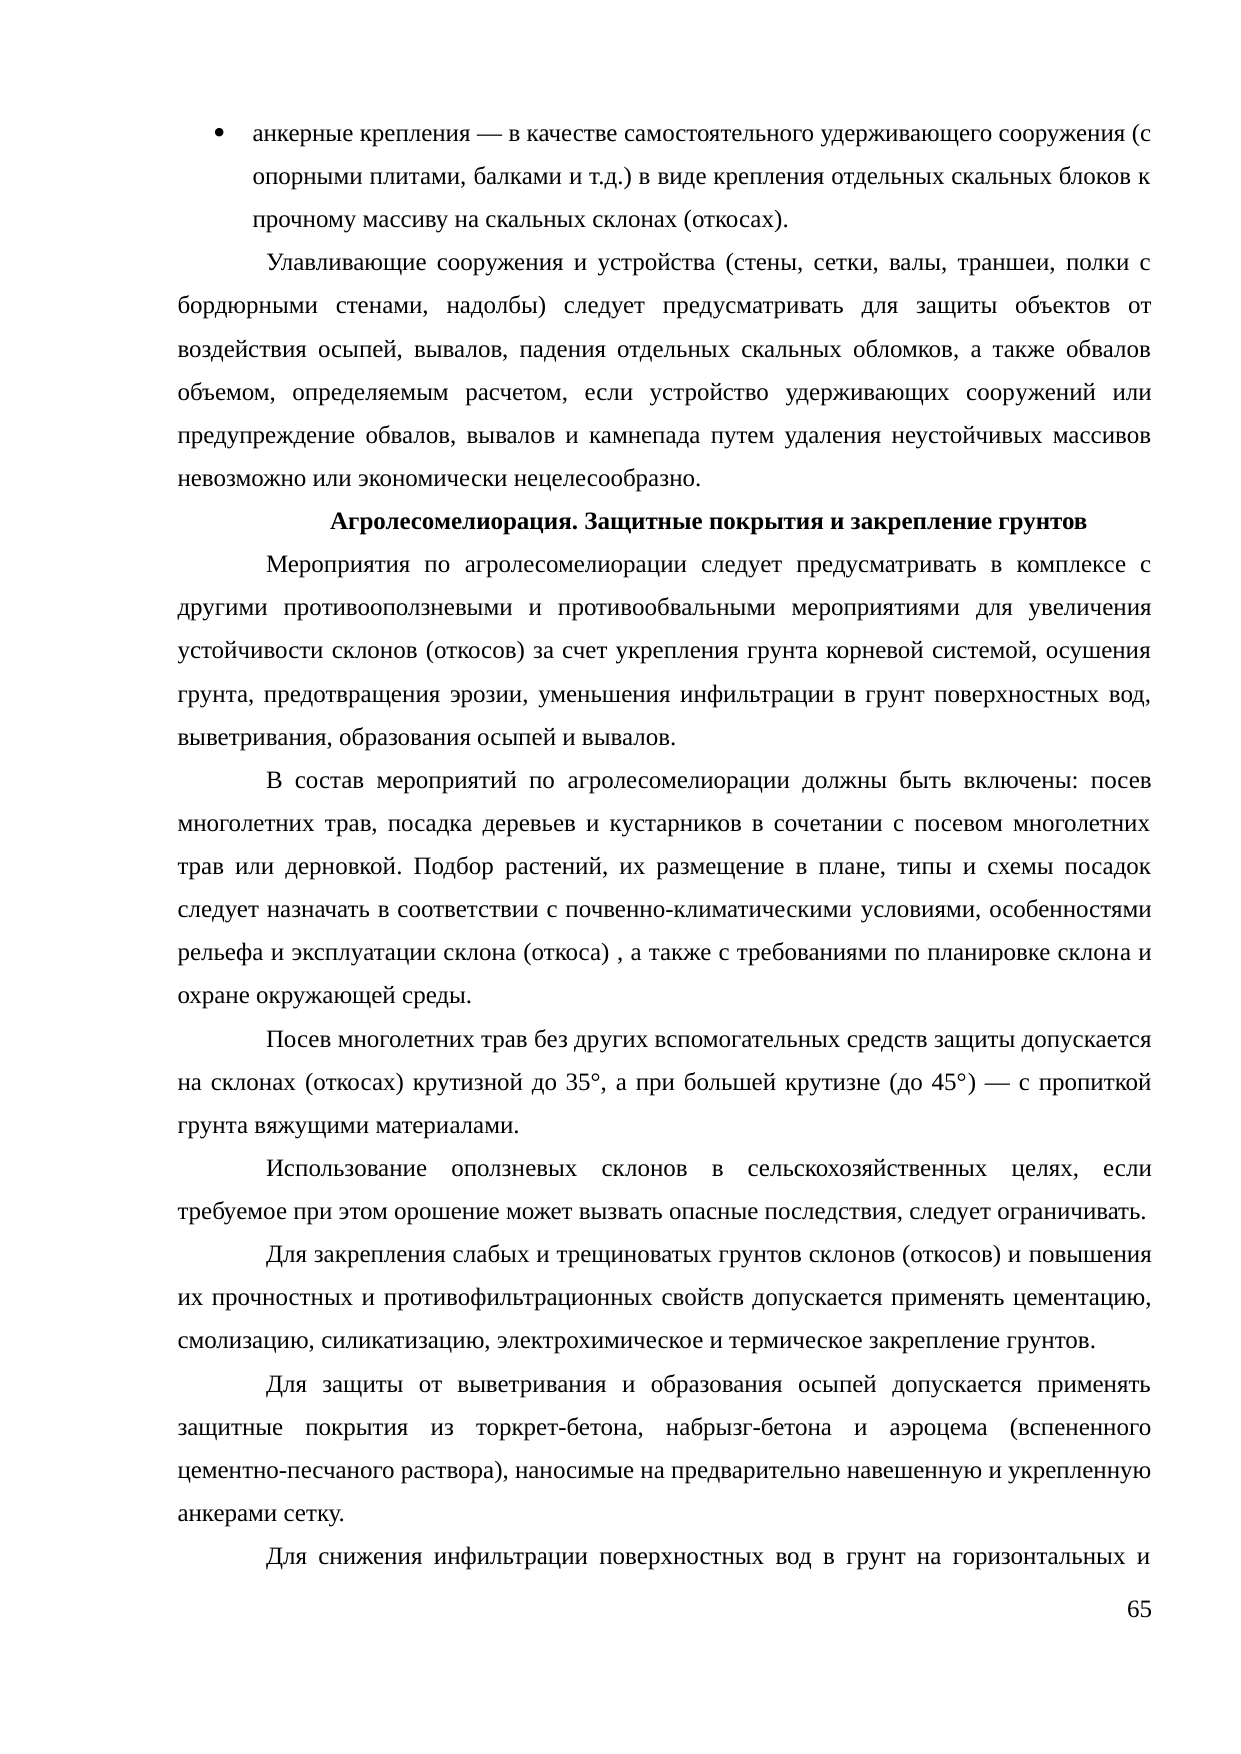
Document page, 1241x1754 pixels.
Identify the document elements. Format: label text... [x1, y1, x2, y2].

text Улавливающие сооружения и устройства (стены, сетки, валы, траншеи, полки с бордюрными стенами, надолбы) следует предусматривать для защиты объектов от воздействия осыпей, вывалов, падения отдельных скальных обломков, а также обвалов объемом, определяемым расчетом, если устройство удерживающих сооружений или предупреждение обвалов, вывалов и камнепада путем удаления неустойчивых массивов невозможно или экономически нецелесообразно. [177, 247, 1152, 492]
text Для защиты от выветривания и образования осыпей допускается применять защитные покрытия из торкрет-бетона, набрызг-бетона и аэроцема (вспененного цементно-песчаного раствора), наносимые на предварительно навешенную и укрепленную анкерами сетку. [177, 1369, 1152, 1527]
text Посев многолетних трав без других вспомогательных средств защиты допускается на склонах (откосах) крутизной до 35°, а при большей крутизне (до 45°) — с пропиткой грунта вяжущими материалами. [177, 1024, 1152, 1139]
text Для закрепления слабых и трещиноватых грунтов склонов (откосов) и повышения их прочностных и противофильтрационных свойств допускается применять цементацию, смолизацию, силикатизацию, электрохимическое и термическое закрепление грунтов. [177, 1239, 1152, 1354]
text Мероприятия по агролесомелиорации следует предусматривать в комплексе с другими противооползневыми и противообвальными мероприятиями для увеличения устойчивости склонов (откосов) за счет укрепления грунта корневой системой, осушения грунта, предотвращения эрозии, уменьшения инфильтрации в грунт поверхностных вод, выветривания, образования осыпей и вывалов. [177, 549, 1152, 751]
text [177, 1541, 1152, 1570]
text Агролесомелиорация. Защитные покрытия и закрепление грунтов [177, 506, 1152, 535]
text В состав мероприятий по агролесомелиорации должны быть включены: посев многолетних трав, посадка деревьев и кустарников в сочетании с посевом многолетних трав или дерновкой. Подбор растений, их размещение в плане, типы и схемы посадок следует назначать в соответствии с почвенно-климатическими условиями, особенностями рельефа и эксплуатации склона (откоса) , а также с требованиями по планировке склона и охране окружающей среды. [177, 765, 1152, 1009]
list анкерные крепления — в качестве самостоятельного удерживающего сооружения (с опорными плитами, балками и т.д.) в виде крепления отдельных скальных блоков к прочному массиву на скальных склонах (откосах). [215, 118, 1152, 233]
text Использование оползневых склонов в сельскохозяйственных целях, если требуемое при этом орошение может вызвать опасные последствия, следует ограничивать. [177, 1153, 1152, 1225]
